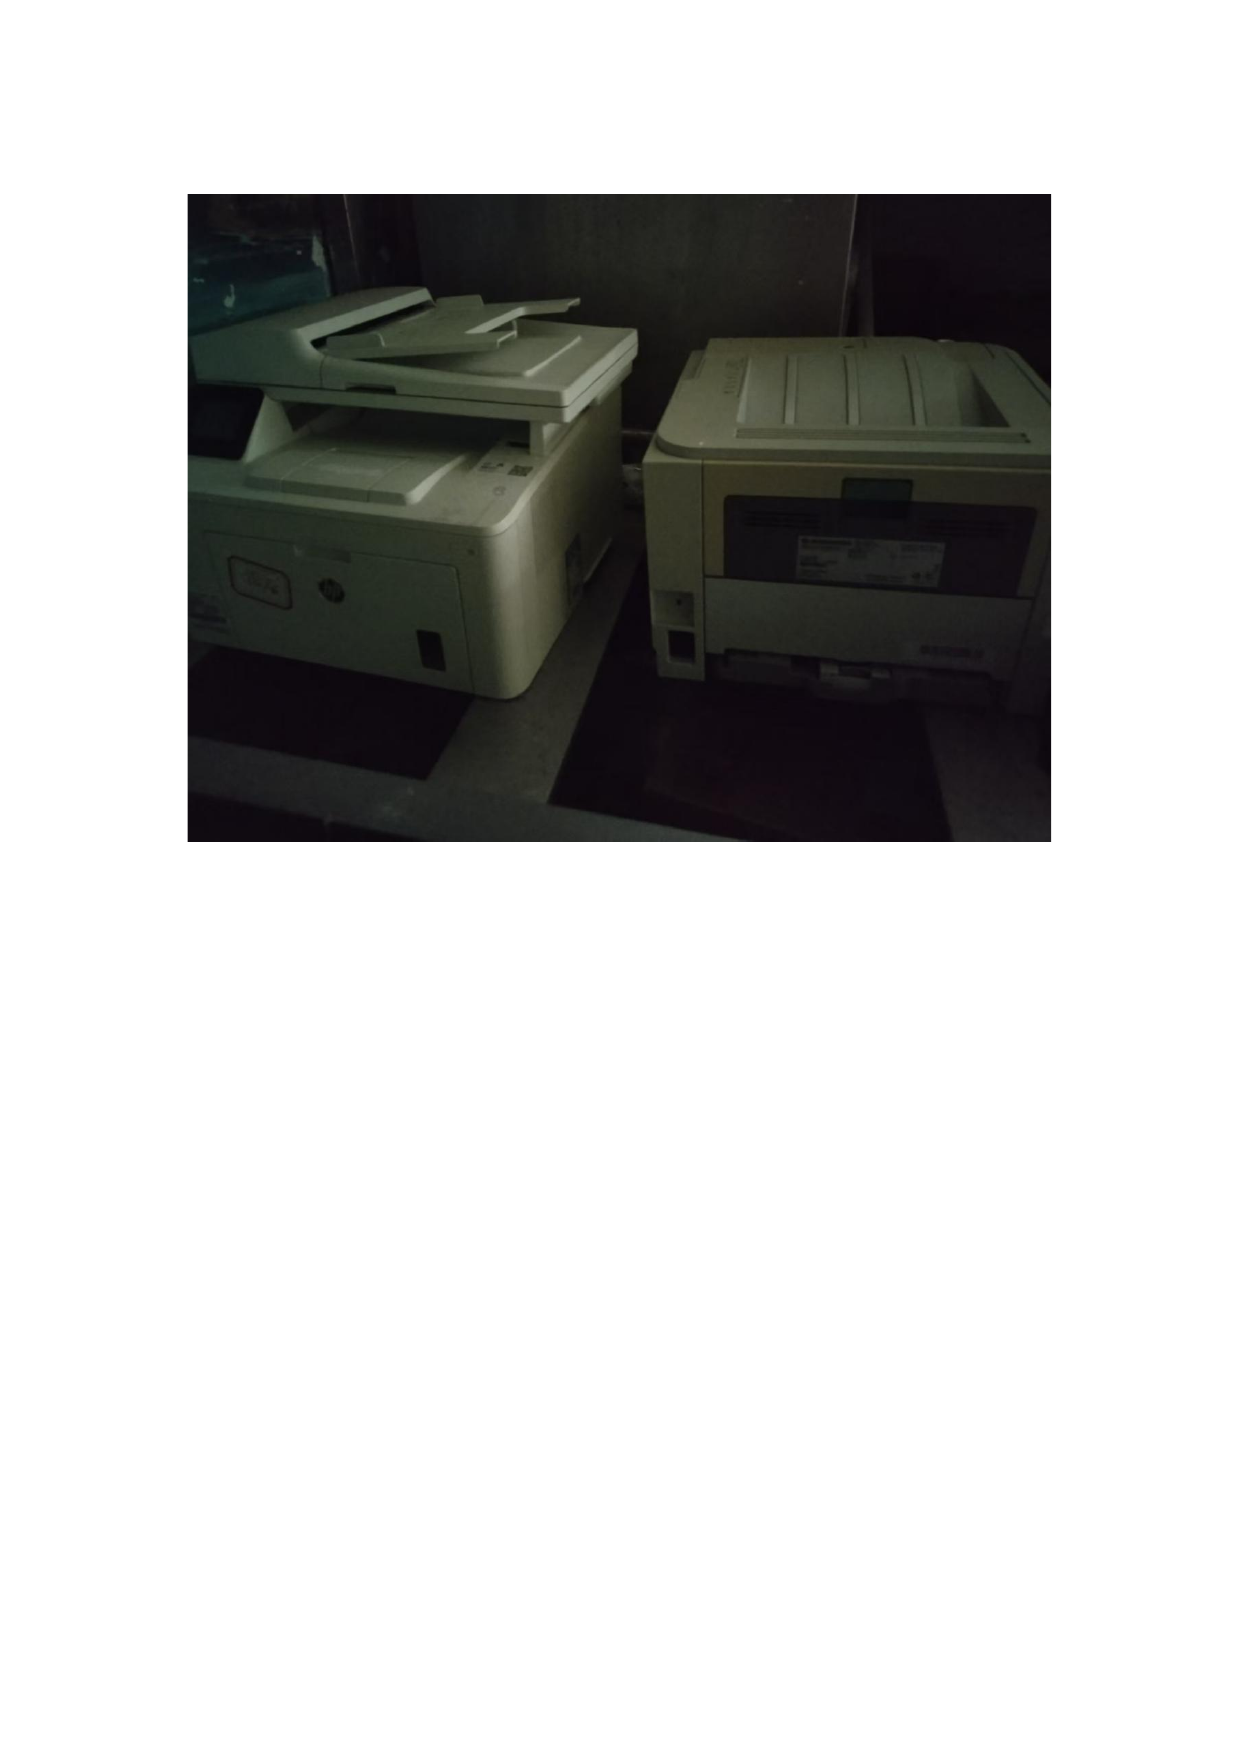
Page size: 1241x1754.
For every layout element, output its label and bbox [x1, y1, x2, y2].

picture [187, 194, 1052, 842]
